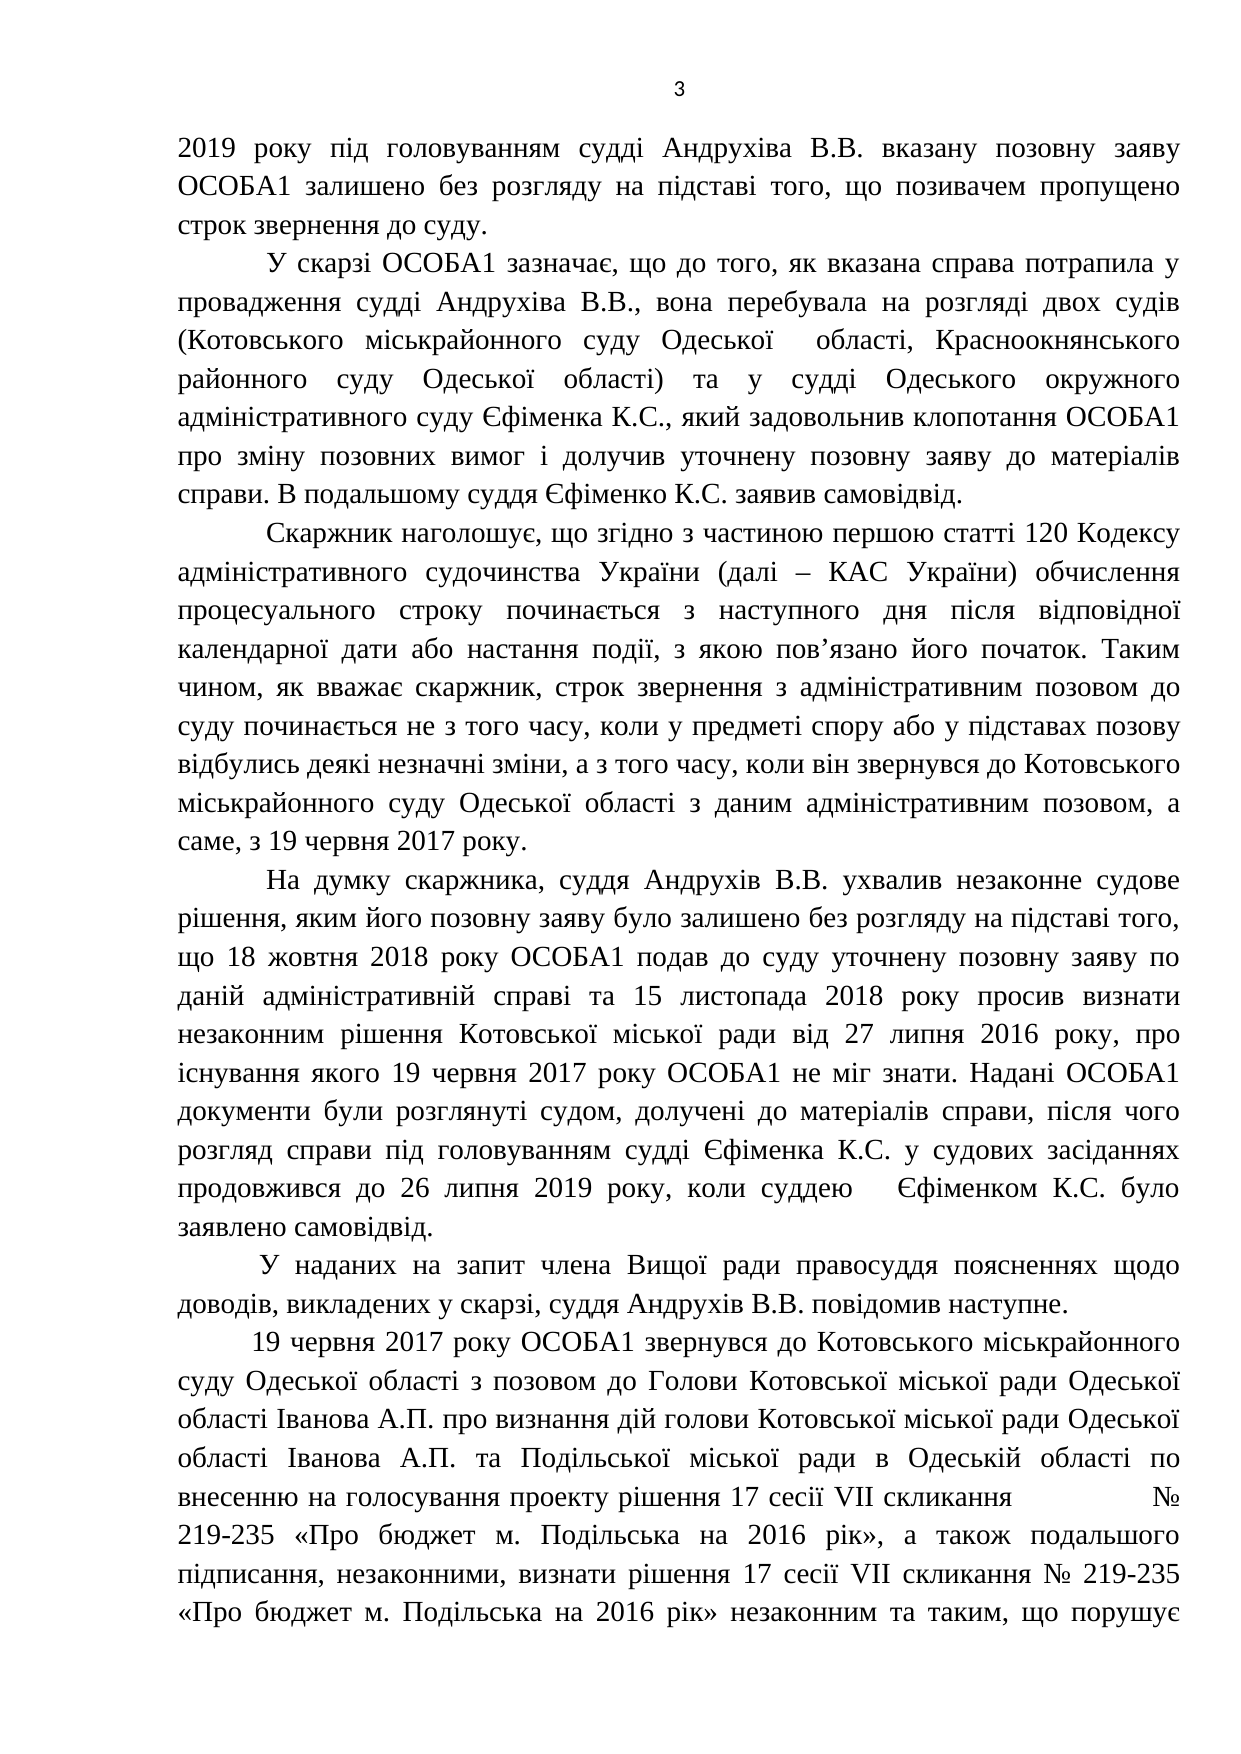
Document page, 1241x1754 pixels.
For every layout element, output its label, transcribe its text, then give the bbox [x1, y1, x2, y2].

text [177, 130, 1181, 240]
text На думку скаржника, суддя Андрухів В.В. ухвалив незаконне судове рішення, яким його позовну заяву було залишено без розгляду на підставі того, що 18 жовтня 2018 року ОСОБА1 подав до суду уточнену позовну заяву по даній адміністративній справі та 15 листопада 2018 року просив визнати незаконним рішення Котовської міської ради від 27 липня 2016 року, про існування якого 19 червня 2017 року ОСОБА1 не міг знати. Надані ОСОБА1 документи були розглянуті судом, долучені до матеріалів справи, після чого розгляд справи під головуванням судді Єфіменка К.С. у судових засіданнях продовжився до 26 липня 2019 року, коли суддею Єфіменком К.С. було заявлено самовідвід. [177, 862, 1181, 1242]
text Скаржник наголошує, що згідно з частиною першою статті 120 Кодексу адміністративного судочинства України (далі – КАС України) обчислення процесуального строку починається з наступного дня після відповідної календарної дати або настання події, з якою пов’язано його початок. Таким чином, як вважає скаржник, строк звернення з адміністративним позовом до суду починається не з того часу, коли у предметі спору або у підставах позову відбулись деякі незначні зміни, а з того часу, коли він звернувся до Котовського міськрайонного суду Одеської області з даним адміністративним позовом, а саме, з 19 червня 2017 року. [177, 515, 1181, 857]
text У скарзі ОСОБА1 зазначає, що до того, як вказана справа потрапила у провадження судді Андрухіва В.В., вона перебувала на розгляді двох судів (Котовського міськрайонного суду Одеської області, Красноокнянського районного суду Одеської області) та у судді Одеського окружного адміністративного суду Єфіменка К.С., який задовольнив клопотання ОСОБА1 про зміну позовних вимог і долучив уточнену позовну заяву до матеріалів справи. В подальшому суддя Єфіменко К.С. заявив самовідвід. [177, 245, 1181, 510]
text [177, 1324, 1181, 1628]
text У наданих на запит члена Вищої ради правосуддя поясненнях щодо доводів, викладених у скарзі, суддя Андрухів В.В. повідомив наступне. [177, 1247, 1181, 1319]
